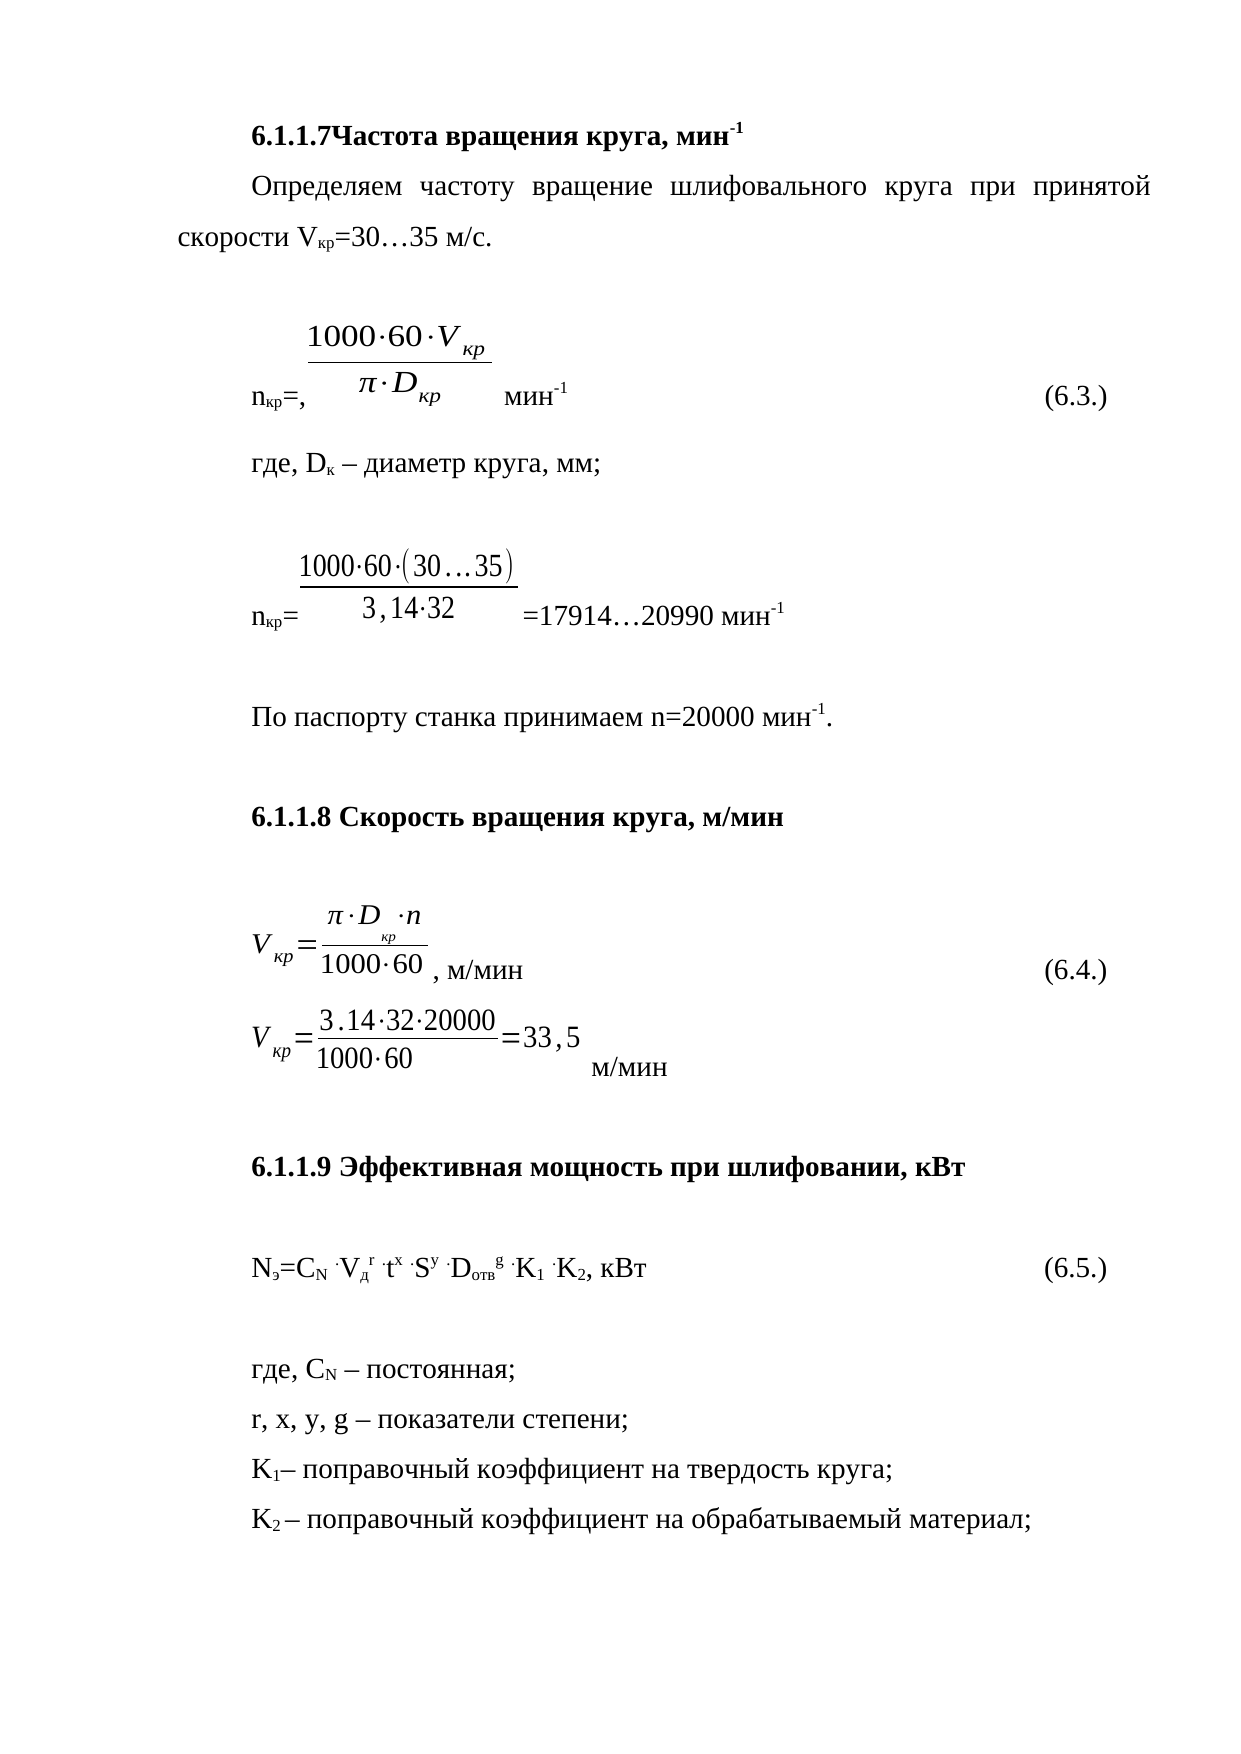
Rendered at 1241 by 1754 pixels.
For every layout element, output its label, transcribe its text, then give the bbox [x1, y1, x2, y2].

text 6.1.1.9 Эффективная мощность при шлифовании, кВт [177, 1149, 1152, 1183]
text nкр=, мин-1 (6.3.) [177, 319, 1152, 412]
text По паспорту станка принимаем n=20000 мин-1. [177, 699, 1152, 732]
text где, СN – постоянная; [177, 1351, 1152, 1384]
text 6.1.1.8 Скорость вращения круга, м/мин [177, 799, 1152, 833]
text 6.1.1.7Частота вращения круга, мин-1 [177, 118, 1152, 152]
text Nэ=СN .Vдr .tx .Sy .Dотвg .K1 .K2, кВт (6.5.) [177, 1250, 1152, 1284]
text , м/мин (6.4.) [177, 900, 1152, 986]
text K2 – поправочный коэффициент на обрабатываемый материал; [177, 1502, 1152, 1535]
text где, Dк – диаметр круга, мм; [177, 445, 1152, 479]
text Определяем частоту вращение шлифовального круга при принятой скорости Vкр=30…35 м/с. [177, 168, 1152, 252]
text nкр==17914…20990 мин-1 [177, 546, 1152, 632]
text r, x, y, g – показатели степени; [177, 1401, 1152, 1434]
text K1– поправочный коэффициент на твердость круга; [177, 1451, 1152, 1485]
text м/мин [177, 1003, 1152, 1082]
